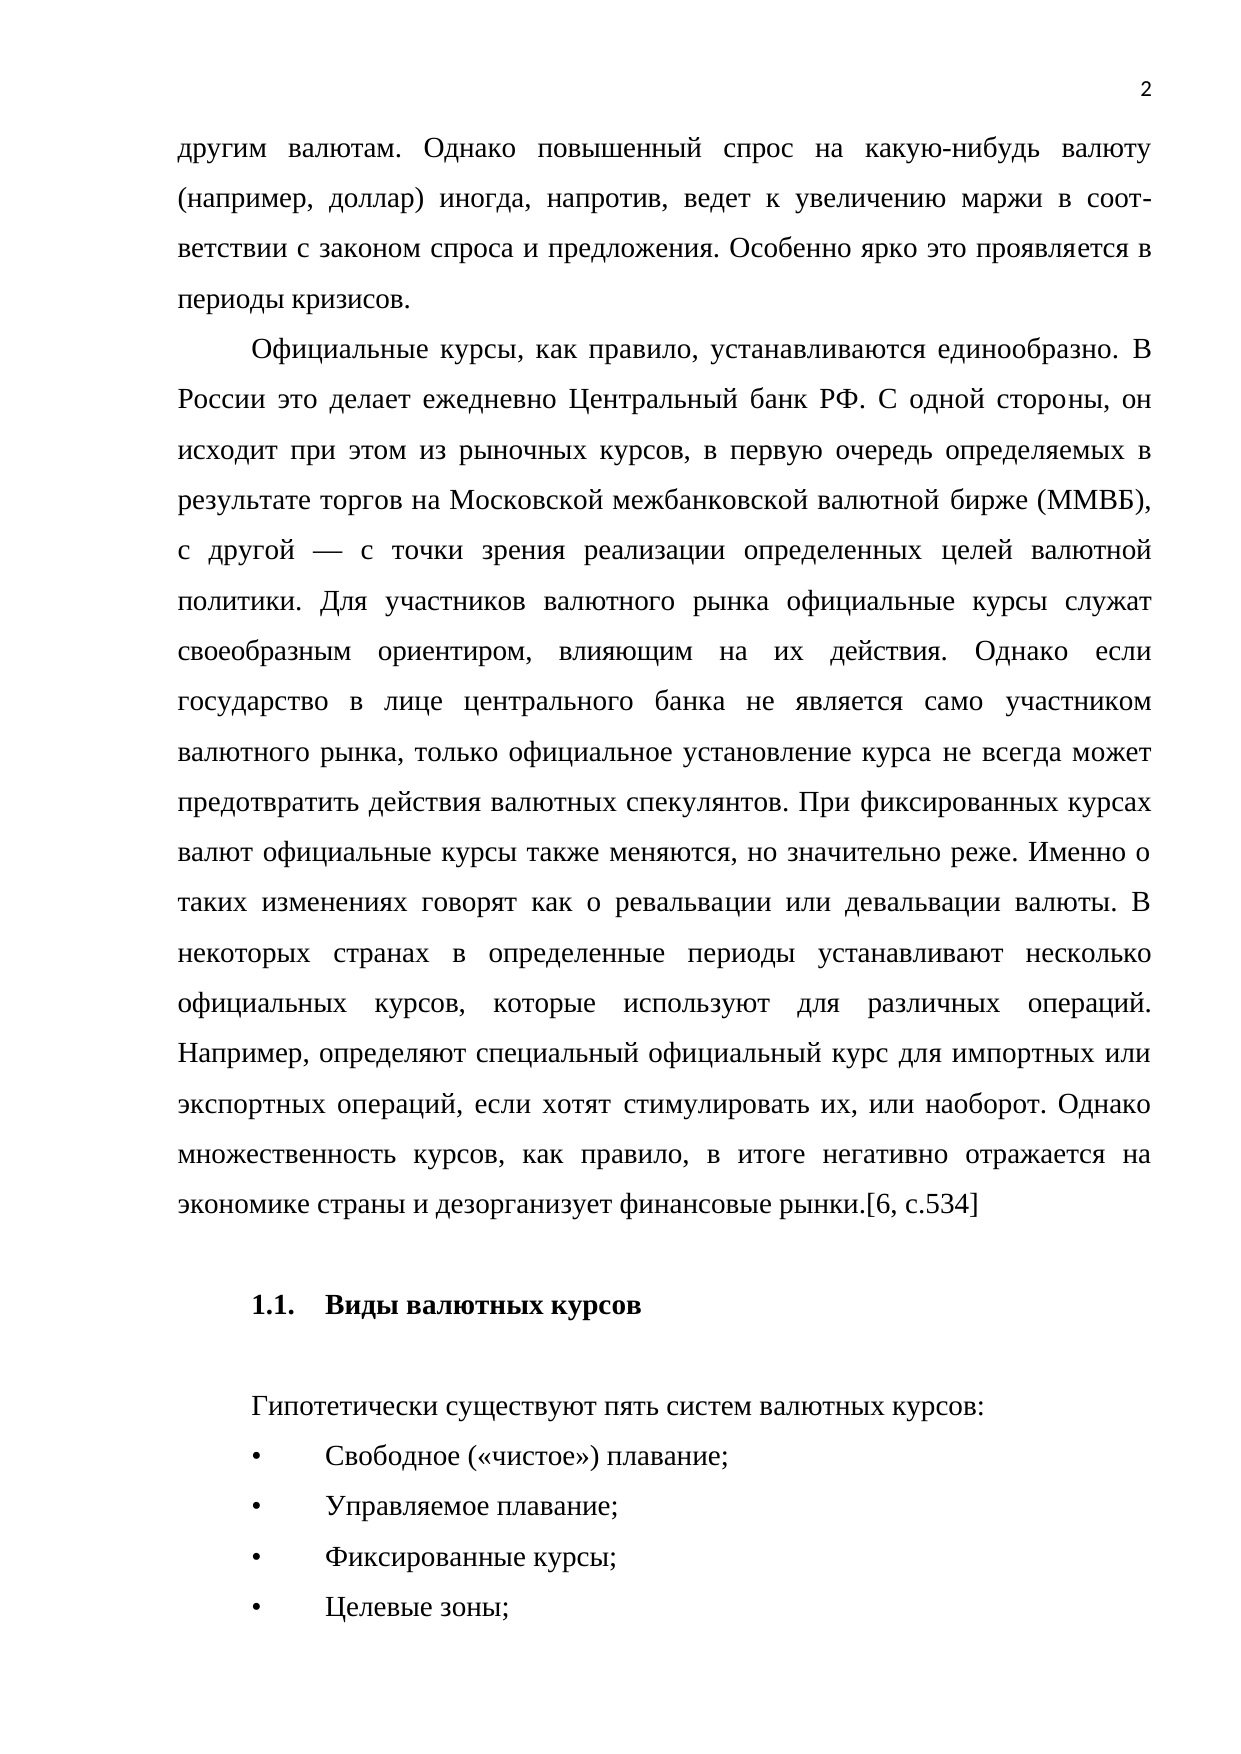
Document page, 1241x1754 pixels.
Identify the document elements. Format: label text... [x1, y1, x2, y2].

list Целевые зоны; [177, 1589, 1152, 1622]
list Свободное («чистое») плавание; [177, 1438, 1152, 1472]
list Управляемое плавание; [177, 1488, 1152, 1522]
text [177, 130, 1152, 314]
text Официальные курсы, как правило, устанавливаются единообразно. В России это делает ежедневно Центральный банк РФ. С одной стороны, он исходит при этом из рыночных курсов, в первую очередь определяемых в результате торгов на Московской межбанковской валютной бирже (ММВБ), с другой — с точки зрения реализации определенных целей валютной политики. Для участников валютного рынка официальные курсы служат своеобразным ориентиром, влияющим на их действия. Однако если государство в лице центрального банка не является само участником валютного рынка, только официальное установление курса не всегда может предотвратить действия валютных спекулянтов. При фиксированных курсах валют официальные курсы также меняются, но значительно реже. Именно о таких изменениях говорят как о ревальвации или девальвации валюты. В некоторых странах в определенные периоды устанавливают несколько официальных курсов, которые используют для различных операций. Например, определяют специальный официальный курс для импортных или экспортных операций, если хотят стимулировать их, или наоборот. Однако множественность курсов, как правило, в итоге негативно отражается на экономике страны и дезорганизует финансовые рынки.[6, c.534] [177, 331, 1152, 1220]
text Гипотетически существуют пять систем валютных курсов: [177, 1388, 1152, 1421]
list Виды валютных курсов [177, 1287, 1152, 1321]
list Фиксированные курсы; [177, 1539, 1152, 1572]
